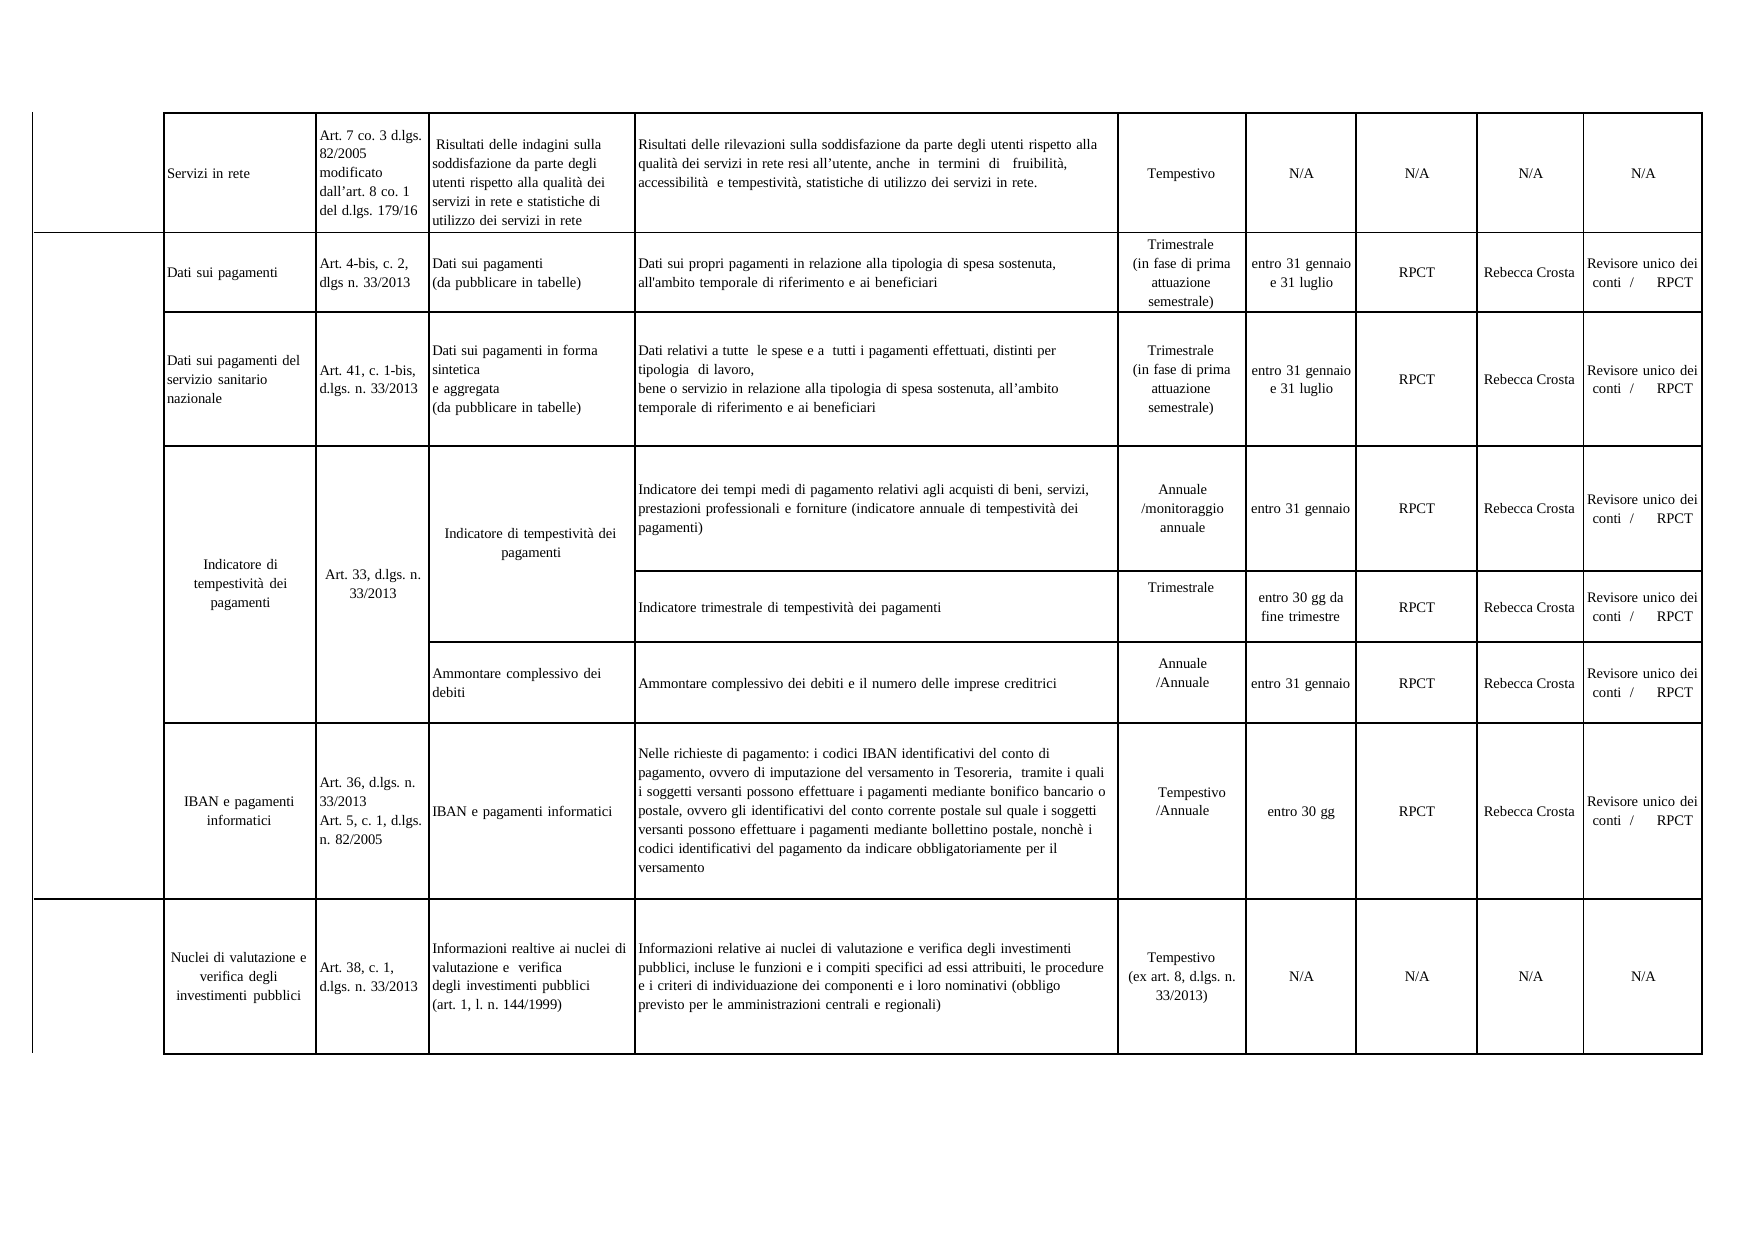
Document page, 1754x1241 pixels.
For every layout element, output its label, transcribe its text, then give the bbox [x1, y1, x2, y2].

table_header N/A [1478, 114, 1583, 232]
table_cell RPCT [1357, 233, 1476, 311]
table_cell Dati sui pagamenti del servizio sanitario nazionale [165, 313, 315, 445]
table_cell Rebecca Crosta [1478, 447, 1583, 570]
table_cell entro 31 gennaio [1247, 447, 1355, 570]
table_cell N/A [1247, 900, 1355, 1053]
table_cell Trimestrale (in fase di prima attuazione semestrale) [1119, 233, 1245, 311]
table_cell Rebecca Crosta [1478, 233, 1583, 311]
table_cell RPCT [1357, 313, 1476, 445]
table_cell Nelle richieste di pagamento: i codici IBAN identificativi del conto di pagamento, ovvero di imputazione del versamento in Tesoreria, tramite i quali i soggetti versanti possono effettuare i pagamenti mediante bonifico bancario o postale, ovvero gli identificativi del conto corrente postale sul quale i soggetti versanti possono effettuare i pagamenti mediante bollettino postale, nonchè i codici identificativi del pagamento da indicare obbligatoriamente per il versamento [636, 724, 1117, 898]
table_cell Tempestivo (ex art. 8, d.lgs. n. 33/2013) [1119, 900, 1245, 1053]
table_header Art. 7 co. 3 d.lgs. 82/2005 modificato dall’art. 8 co. 1 del d.lgs. 179/16 [317, 114, 428, 232]
table_cell Trimestrale (in fase di prima attuazione semestrale) [1119, 313, 1245, 445]
table_cell Art. 41, c. 1-bis, d.lgs. n. 33/2013 [317, 313, 428, 445]
table_cell Ammontare complessivo dei debiti e il numero delle imprese creditrici [636, 643, 1117, 722]
table_cell Dati sui pagamenti in forma sintetica e aggregata (da pubblicare in tabelle) [430, 313, 634, 445]
table_cell entro 31 gennaio e 31 luglio [1247, 313, 1355, 445]
table_cell entro 30 gg [1247, 724, 1355, 898]
table_cell RPCT [1357, 724, 1476, 898]
table_cell [33, 899, 163, 1053]
table_cell Revisore unico dei conti / RPCT [1584, 233, 1701, 311]
table_cell Revisore unico dei conti / RPCT [1584, 643, 1701, 722]
table_cell entro 31 gennaio e 31 luglio [1247, 233, 1355, 311]
table_cell Rebecca Crosta [1478, 572, 1583, 641]
table_header [33, 112, 163, 232]
table_cell Dati sui pagamenti [165, 233, 315, 311]
table_cell Tempestivo /Annuale [1119, 724, 1245, 898]
table_cell Annuale /monitoraggio annuale [1119, 447, 1245, 570]
table_cell RPCT [1357, 447, 1476, 570]
table_cell entro 30 gg da fine trimestre [1247, 572, 1355, 641]
table_cell Ammontare complessivo dei debiti [430, 643, 634, 722]
table_cell Art. 36, d.lgs. n. 33/2013 Art. 5, c. 1, d.lgs. n. 82/2005 [317, 724, 428, 898]
table_cell Art. 33, d.lgs. n. 33/2013 [317, 447, 428, 722]
table_cell Dati sui pagamenti (da pubblicare in tabelle) [430, 233, 634, 311]
table_cell N/A [1584, 900, 1701, 1053]
table_cell Trimestrale [1119, 572, 1245, 641]
table_cell Revisore unico dei conti / RPCT [1584, 313, 1701, 445]
table_cell Art. 38, c. 1, d.lgs. n. 33/2013 [317, 900, 428, 1053]
table_header Tempestivo [1119, 114, 1245, 232]
table_cell Rebecca Crosta [1478, 313, 1583, 445]
table_cell RPCT [1357, 572, 1476, 641]
table_cell Revisore unico dei conti / RPCT [1584, 447, 1701, 570]
table_cell Rebecca Crosta [1478, 724, 1583, 898]
table_cell Nuclei di valutazione e verifica degli investimenti pubblici [165, 900, 315, 1053]
table_header N/A [1584, 114, 1701, 232]
table_cell Informazioni relative ai nuclei di valutazione e verifica degli investimenti pubblici, incluse le funzioni e i compiti specifici ad essi attribuiti, le procedure e i criteri di individuazione dei componenti e i loro nominativi (obbligo previsto per le amministrazioni centrali e regionali) [636, 900, 1117, 1053]
table_cell Dati relativi a tutte le spese e a tutti i pagamenti effettuati, distinti per tipologia di lavoro, bene o servizio in relazione alla tipologia di spesa sostenuta, all’ambito temporale di riferimento e ai beneficiari [636, 313, 1117, 445]
table_cell Rebecca Crosta [1478, 643, 1583, 722]
table_cell N/A [1357, 900, 1476, 1053]
table_cell entro 31 gennaio [1247, 643, 1355, 722]
table_cell Revisore unico dei conti / RPCT [1584, 724, 1701, 898]
table_cell Indicatore di tempestività dei pagamenti [430, 447, 634, 641]
table_cell Informazioni realtive ai nuclei di valutazione e verifica degli investimenti pubblici (art. 1, l. n. 144/1999) [430, 900, 634, 1053]
table_header N/A [1247, 114, 1355, 232]
table_cell Art. 4-bis, c. 2, dlgs n. 33/2013 [317, 233, 428, 311]
table_cell Dati sui propri pagamenti in relazione alla tipologia di spesa sostenuta, all'ambito temporale di riferimento e ai beneficiari [636, 233, 1117, 311]
table_header N/A [1357, 114, 1476, 232]
table_cell N/A [1478, 900, 1583, 1053]
table_cell RPCT [1357, 643, 1476, 722]
table_cell Revisore unico dei conti / RPCT [1584, 572, 1701, 641]
table_cell IBAN e pagamenti informatici [430, 724, 634, 898]
table_cell Annuale /Annuale [1119, 643, 1245, 722]
table_cell IBAN e pagamenti informatici [165, 724, 315, 898]
table_header Risultati delle rilevazioni sulla soddisfazione da parte degli utenti rispetto alla qualità dei servizi in rete resi all’utente, anche in termini di fruibilità, accessibilità e tempestività, statistiche di utilizzo dei servizi in rete. [636, 114, 1117, 232]
table_header Servizi in rete [165, 114, 315, 232]
table_cell [33, 233, 163, 898]
table_header Risultati delle indagini sulla soddisfazione da parte degli utenti rispetto alla qualità dei servizi in rete e statistiche di utilizzo dei servizi in rete [430, 114, 634, 232]
table_cell Indicatore dei tempi medi di pagamento relativi agli acquisti di beni, servizi, prestazioni professionali e forniture (indicatore annuale di tempestività dei pagamenti) [636, 447, 1117, 570]
table_cell Indicatore di tempestività dei pagamenti [165, 447, 315, 722]
table_cell Indicatore trimestrale di tempestività dei pagamenti [636, 572, 1117, 641]
